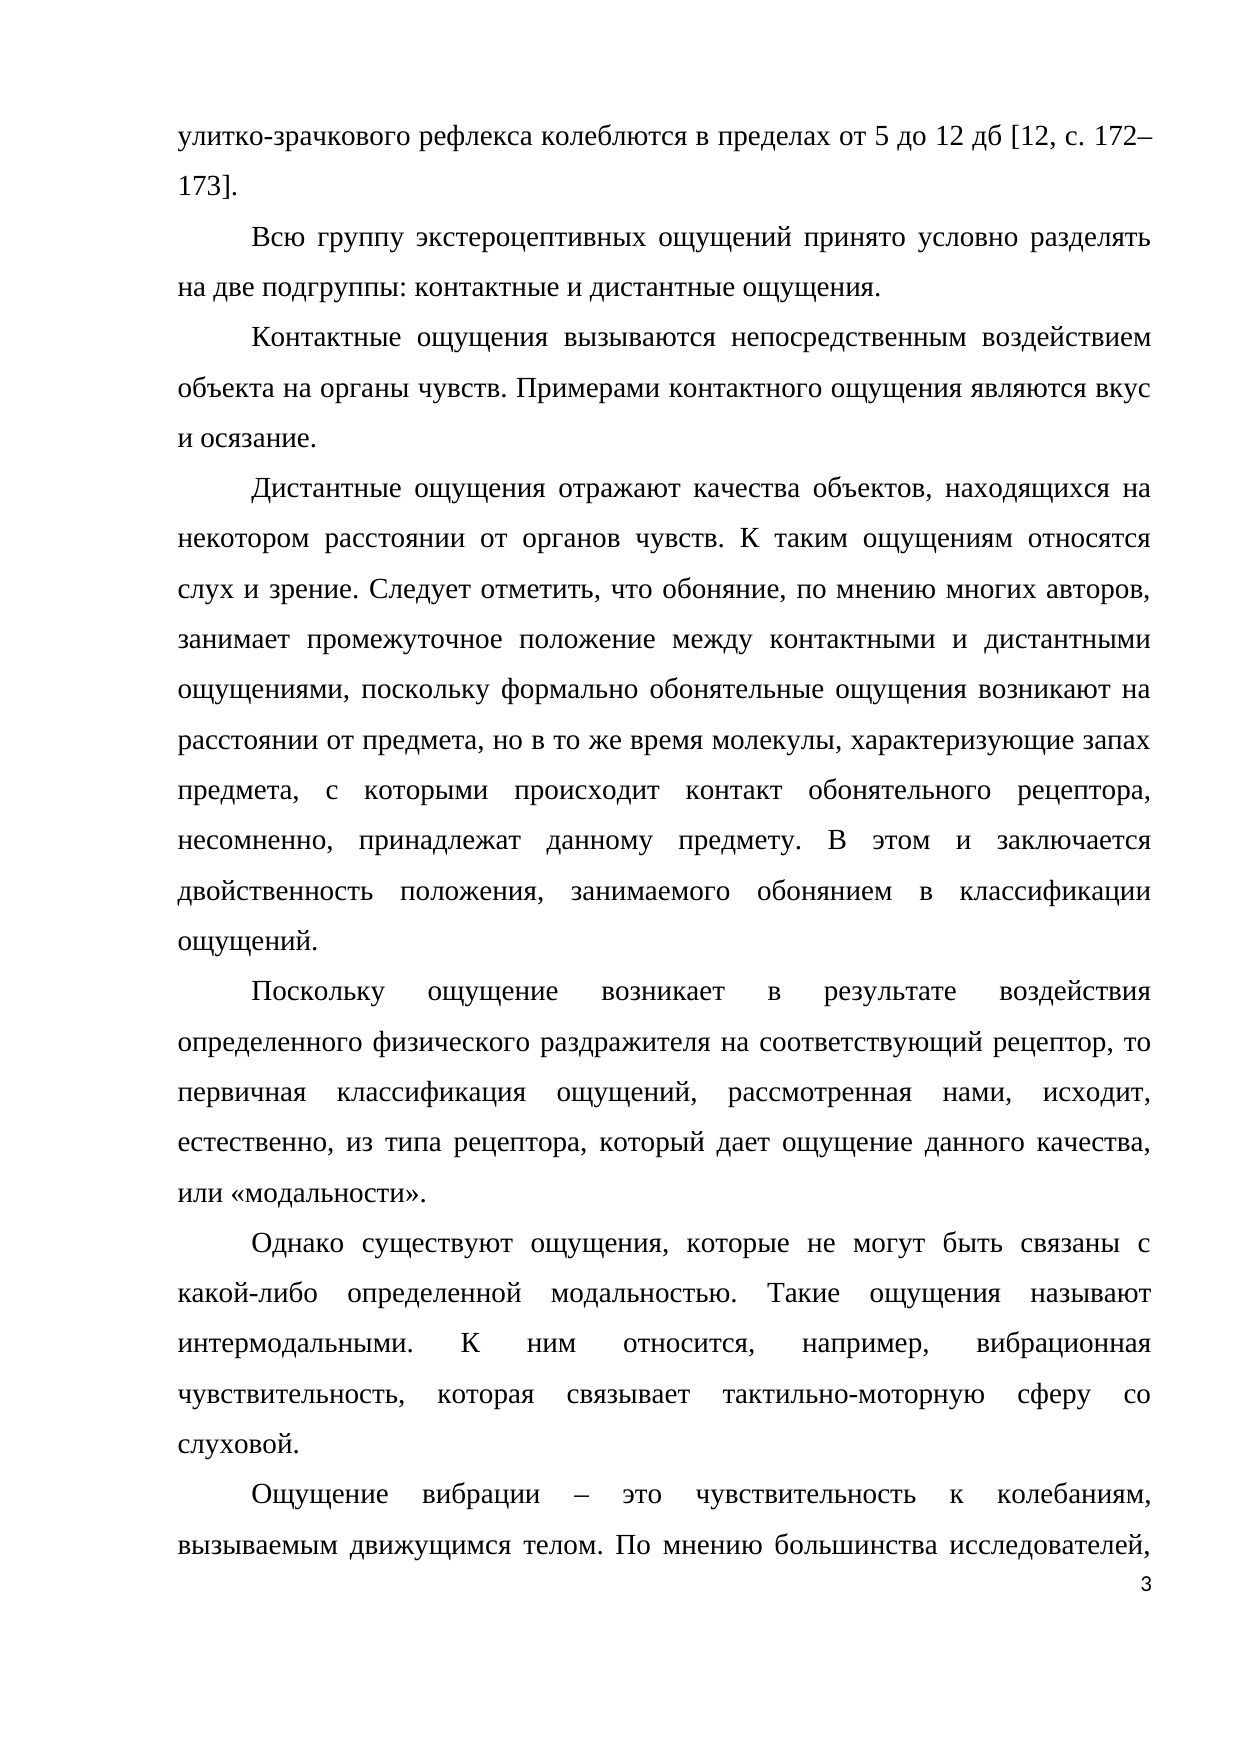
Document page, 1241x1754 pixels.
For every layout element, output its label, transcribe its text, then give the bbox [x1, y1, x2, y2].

text Дистантные ощущения отражают качества объектов, находящихся на некотором расстоянии от органов чувств. К таким ощущениям относятся слух и зрение. Следует отметить, что обоняние, по мнению многих авторов, занимает промежуточное положение между контактными и дистантными ощущениями, поскольку формально обонятельные ощущения возникают на расстоянии от предмета, но в то же время молекулы, характеризующие запах предмета, с которыми происходит контакт обонятельного рецептора, несомненно, принадлежат данному предмету. В этом и заключается двойственность положения, занимаемого обонянием в классификации ощущений. [177, 470, 1152, 957]
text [177, 1477, 1152, 1560]
text Однако существуют ощущения, которые не могут быть связаны с какой-либо определенной модальностью. Такие ощущения называют интермодальными. К ним относится, например, вибрационная чувствительность, которая связывает тактильно-моторную сферу со слуховой. [177, 1225, 1152, 1460]
text Контактные ощущения вызываются непосредственным воздействием объекта на органы чувств. Примерами контактного ощущения являются вкус и осязание. [177, 319, 1152, 453]
text Всю группу экстероцептивных ощущений принято условно разделять на две подгруппы: контактные и дистантные ощущения. [177, 219, 1152, 303]
text Поскольку ощущение возникает в результате воздействия определенного физического раздражителя на соответствующий рецептор, то первичная классификация ощущений, рассмотренная нами, исходит, естественно, из типа рецептора, который дает ощущение данного качества, или «модальности». [177, 973, 1152, 1208]
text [177, 118, 1152, 202]
